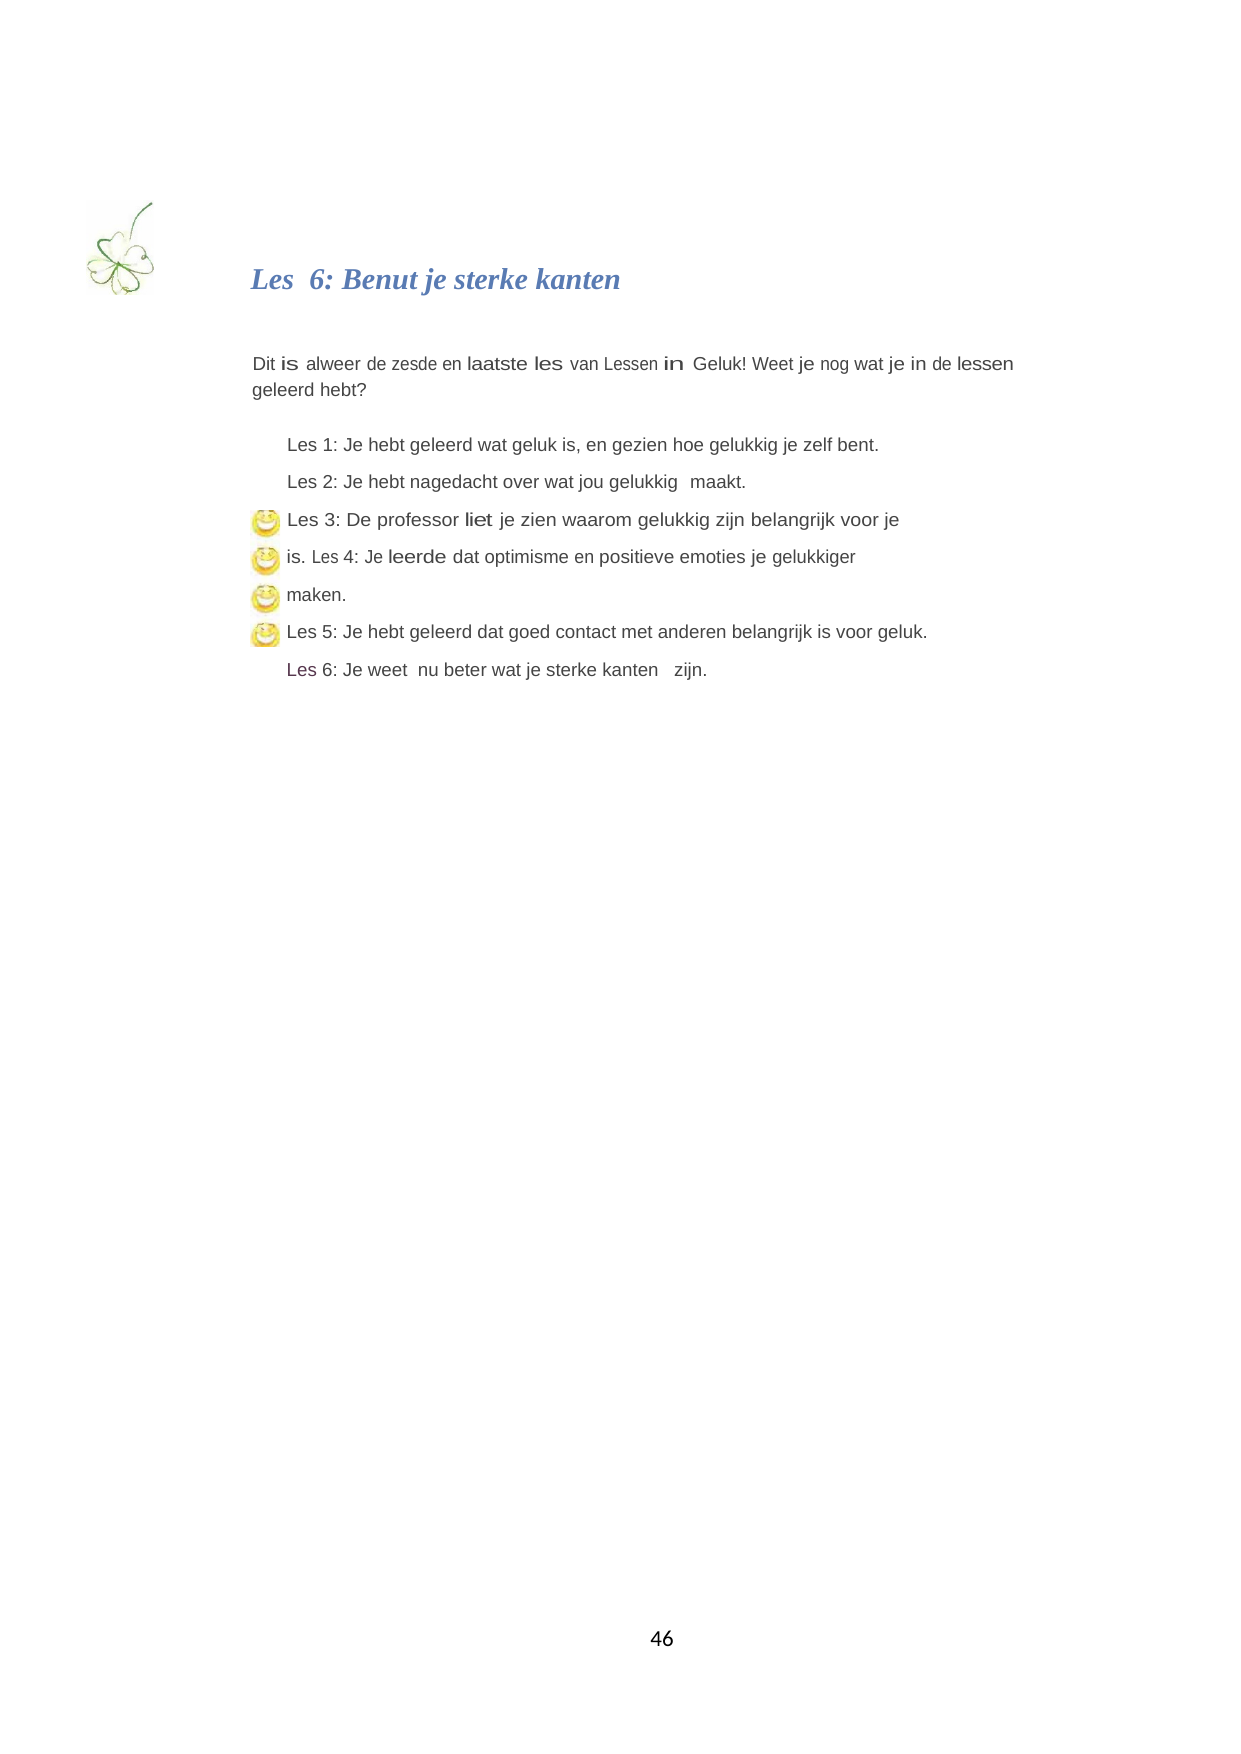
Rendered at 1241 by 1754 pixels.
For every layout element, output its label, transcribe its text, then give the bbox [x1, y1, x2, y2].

text Les 1: Je hebt geleerd wat geluk is, en gezien hoe gelukkig je zelf bent. Les 2: Je hebt nagedacht over wat jou gelukkig maakt. [287, 434, 908, 493]
text Les 5: Je hebt geleerd dat goed contact met anderen belangrijk is voor geluk. Les 6: Je weet nu beter wat je sterke kanten zijn. [286, 621, 956, 680]
text Dit is alweer de zesde en laatste les van Lessen in Geluk! Weet je nog wat je in de lessen geleerd hebt? [252, 353, 1059, 401]
picture [250, 510, 281, 647]
subtitle Les 6: Benut je sterke kanten [250, 261, 1059, 296]
text Les 3: De professor liet je zien waarom gelukkig zijn belangrijk voor je is. Les 4: Je leerde dat optimisme en positieve emoties je gelukkiger maken. [286, 509, 908, 605]
picture [86, 200, 154, 295]
